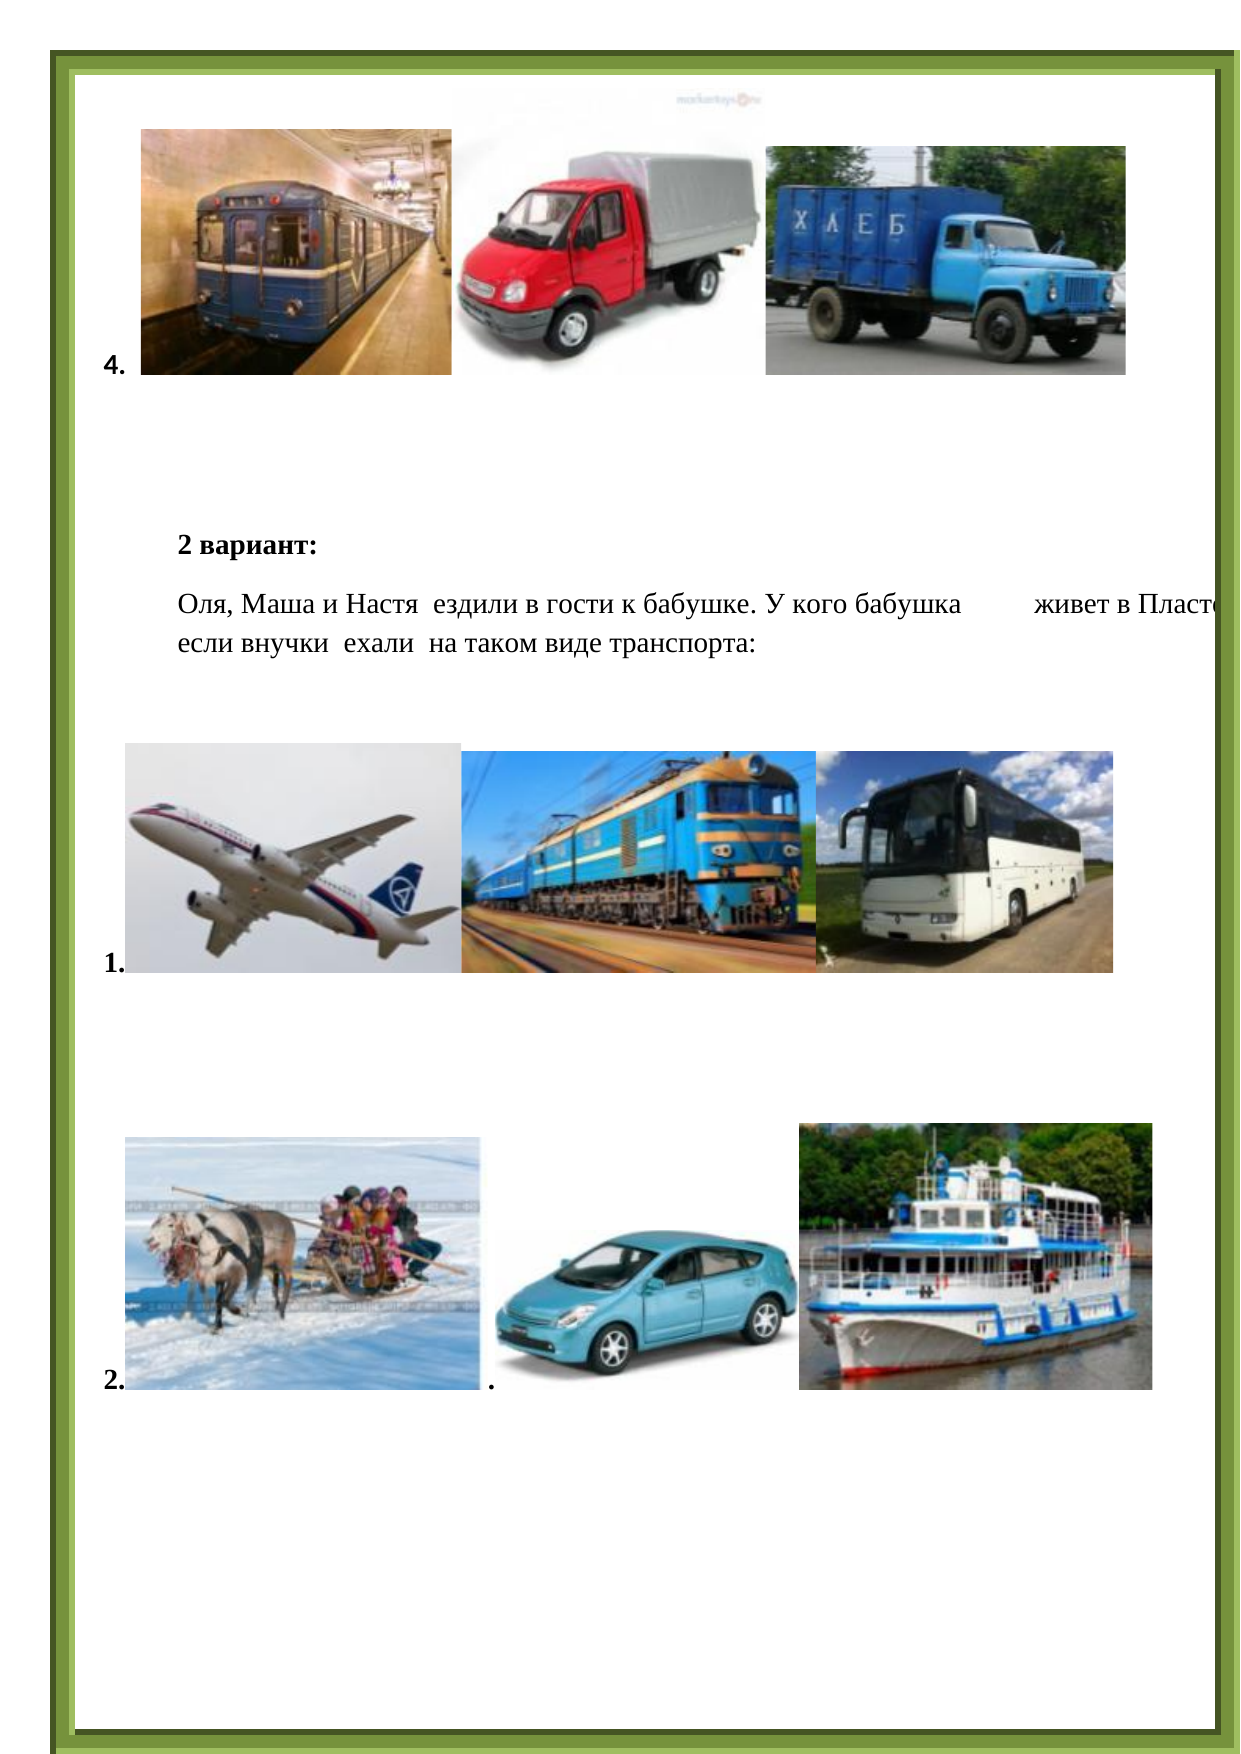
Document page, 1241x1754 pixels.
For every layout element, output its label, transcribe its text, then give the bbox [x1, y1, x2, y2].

picture [140, 88, 1126, 375]
picture [125, 743, 1114, 973]
picture [125, 1137, 488, 1390]
text 2 вариант: [177, 527, 1215, 560]
text Оля, Маша и Настя ездили в гости к бабушке. У кого бабушка живет в Пласте, если внучки ехали на таком виде транспорта: [177, 586, 1215, 658]
picture [494, 1123, 1153, 1390]
